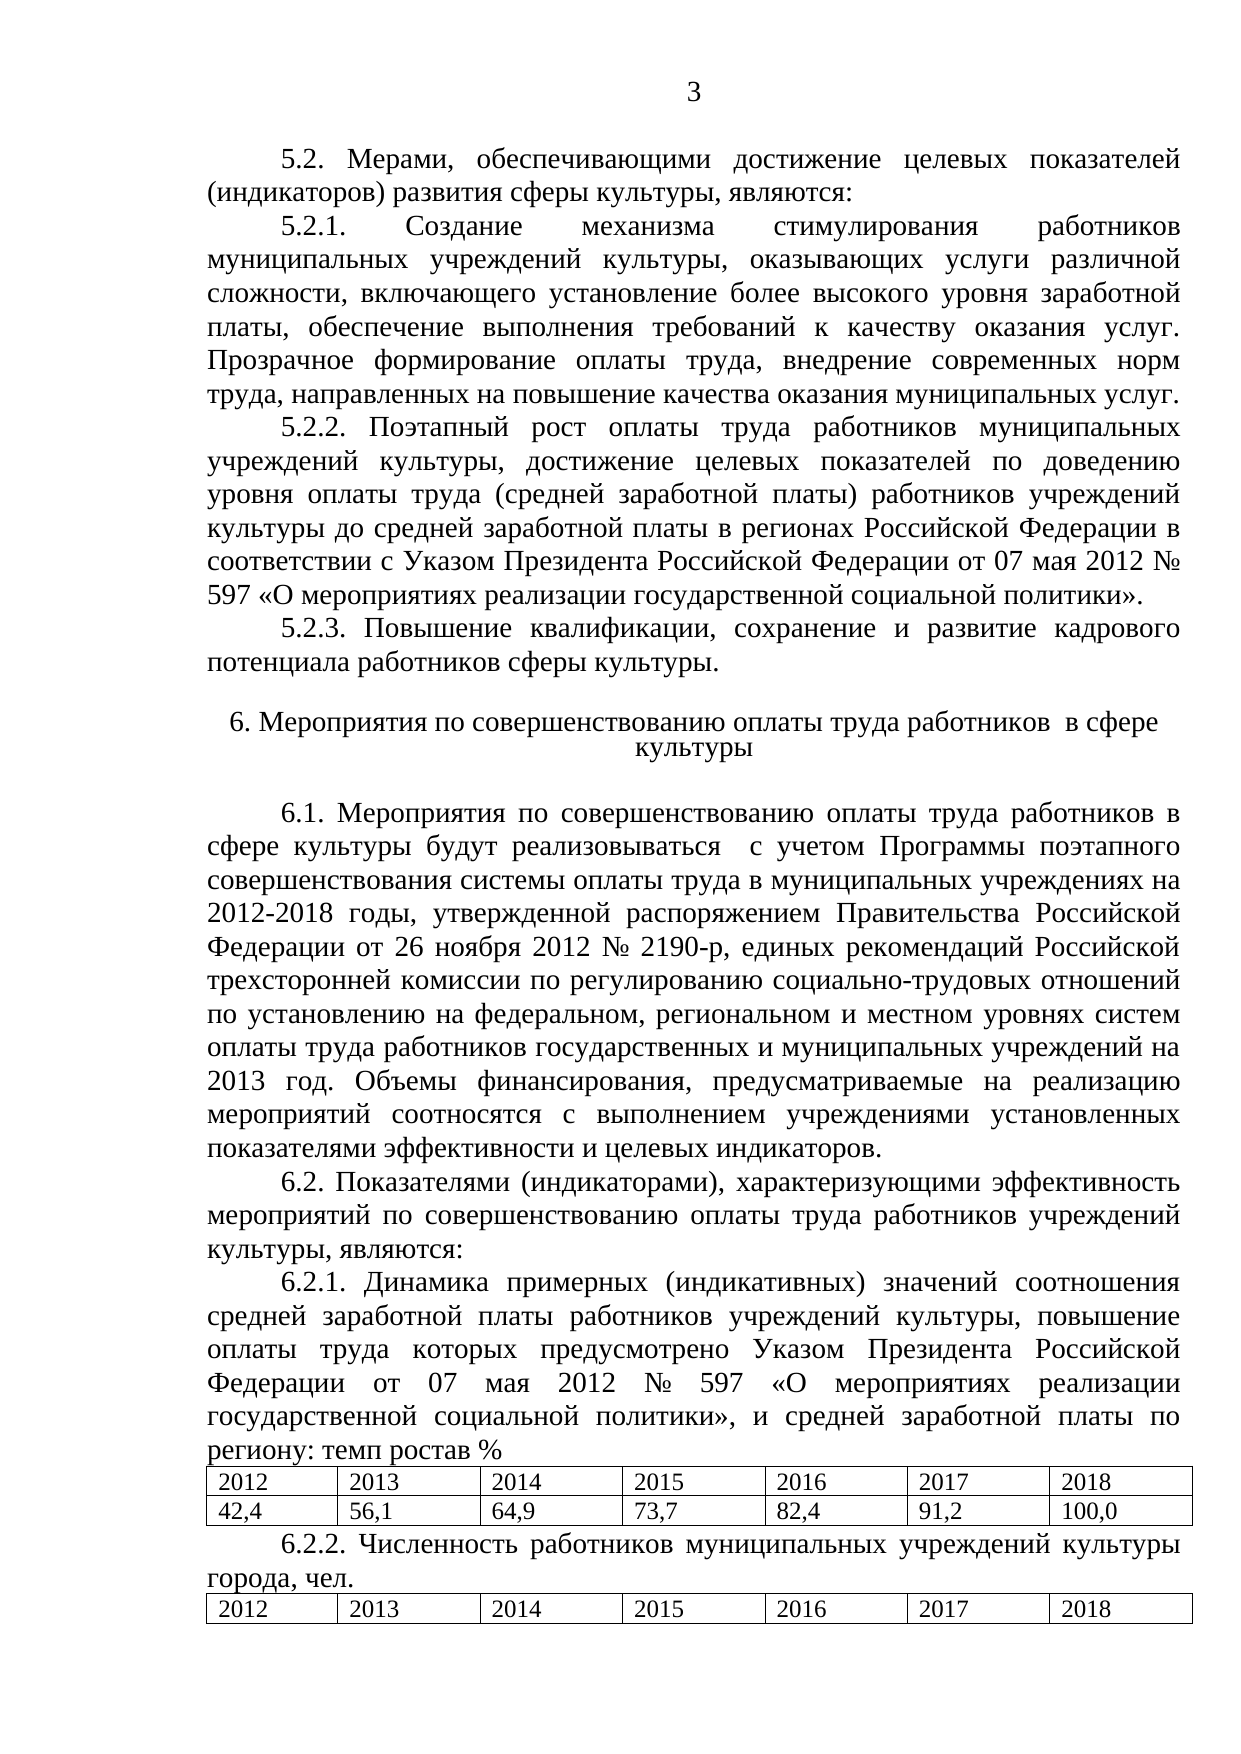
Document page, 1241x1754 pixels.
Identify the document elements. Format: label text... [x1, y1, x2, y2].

table_header 2017 [908, 1467, 1049, 1495]
table_header 2014 [481, 1467, 622, 1495]
text 6. Мероприятия по совершенствованию оплаты труда работников в сфере культуры [207, 711, 1181, 761]
text 5.2.3. Повышение квалификации, сохранение и развитие кадрового потенциала работников сферы культуры. [207, 611, 1181, 678]
table_header 2013 [338, 1467, 480, 1495]
table_header 2013 [338, 1594, 480, 1623]
table_header 2012 [207, 1467, 337, 1495]
table_header 2017 [908, 1594, 1049, 1623]
table_cell 82,4 [766, 1496, 907, 1525]
table_header 2018 [1050, 1467, 1192, 1495]
table_cell 91,2 [908, 1496, 1049, 1525]
text 6.2. Показателями (индикаторами), характеризующими эффективность мероприятий по совершенствованию оплаты труда работников учреждений культуры, являются: [207, 1164, 1181, 1264]
text 5.2.1. Создание механизма стимулирования работников муниципальных учреждений культуры, оказывающих услуги различной сложности, включающего установление более высокого уровня заработной платы, обеспечение выполнения требований к качеству оказания услуг. Прозрачное формирование оплаты труда, внедрение современных норм труда, направленных на повышение качества оказания муниципальных услуг. [207, 208, 1181, 409]
table_header 2016 [766, 1467, 907, 1495]
table_cell 73,7 [623, 1496, 765, 1525]
text 6.2.1. Динамика примерных (индикативных) значений соотношения средней заработной платы работников учреждений культуры, повышение оплаты труда которых предусмотрено Указом Президента Российской Федерации от 07 мая 2012 № 597 «О мероприятиях реализации государственной социальной политики», и средней заработной платы по региону: темп ростав % [207, 1264, 1181, 1466]
text 5.2.2. Поэтапный рост оплаты труда работников муниципальных учреждений культуры, достижение целевых показателей по доведению уровня оплаты труда (средней заработной платы) работников учреждений культуры до средней заработной платы в регионах Российской Федерации в соответствии с Указом Президента Российской Федерации от 07 мая 2012 № 597 «О мероприятиях реализации государственной социальной политики». [207, 409, 1181, 611]
table_cell 42,4 [207, 1496, 337, 1525]
text 6.2.2. Численность работников муниципальных учреждений культуры города, чел. [207, 1526, 1181, 1593]
table_cell 56,1 [338, 1496, 480, 1525]
table_header 2015 [623, 1467, 765, 1495]
table_header 2014 [481, 1594, 622, 1623]
text 5.2. Мерами, обеспечивающими достижение целевых показателей (индикаторов) развития сферы культуры, являются: [207, 141, 1181, 208]
table_cell 64,9 [481, 1496, 622, 1525]
table_header 2018 [1050, 1594, 1192, 1623]
text 6.1. Мероприятия по совершенствованию оплаты труда работников в сфере культуры будут реализовываться с учетом Программы поэтапного совершенствования системы оплаты труда в муниципальных учреждениях на 2012-2018 годы, утвержденной распоряжением Правительства Российской Федерации от 26 ноября 2012 № 2190-р, единых рекомендаций Российской трехсторонней комиссии по регулированию социально-трудовых отношений по установлению на федеральном, региональном и местном уровнях систем оплаты труда работников государственных и муниципальных учреждений на 2013 год. Объемы финансирования, предусматриваемые на реализацию мероприятий соотносятся с выполнением учреждениями установленных показателями эффективности и целевых индикаторов. [207, 795, 1181, 1164]
table_cell 100,0 [1050, 1496, 1192, 1525]
table_header 2015 [623, 1594, 765, 1623]
table_header 2012 [207, 1594, 337, 1623]
table_header 2016 [766, 1594, 907, 1623]
